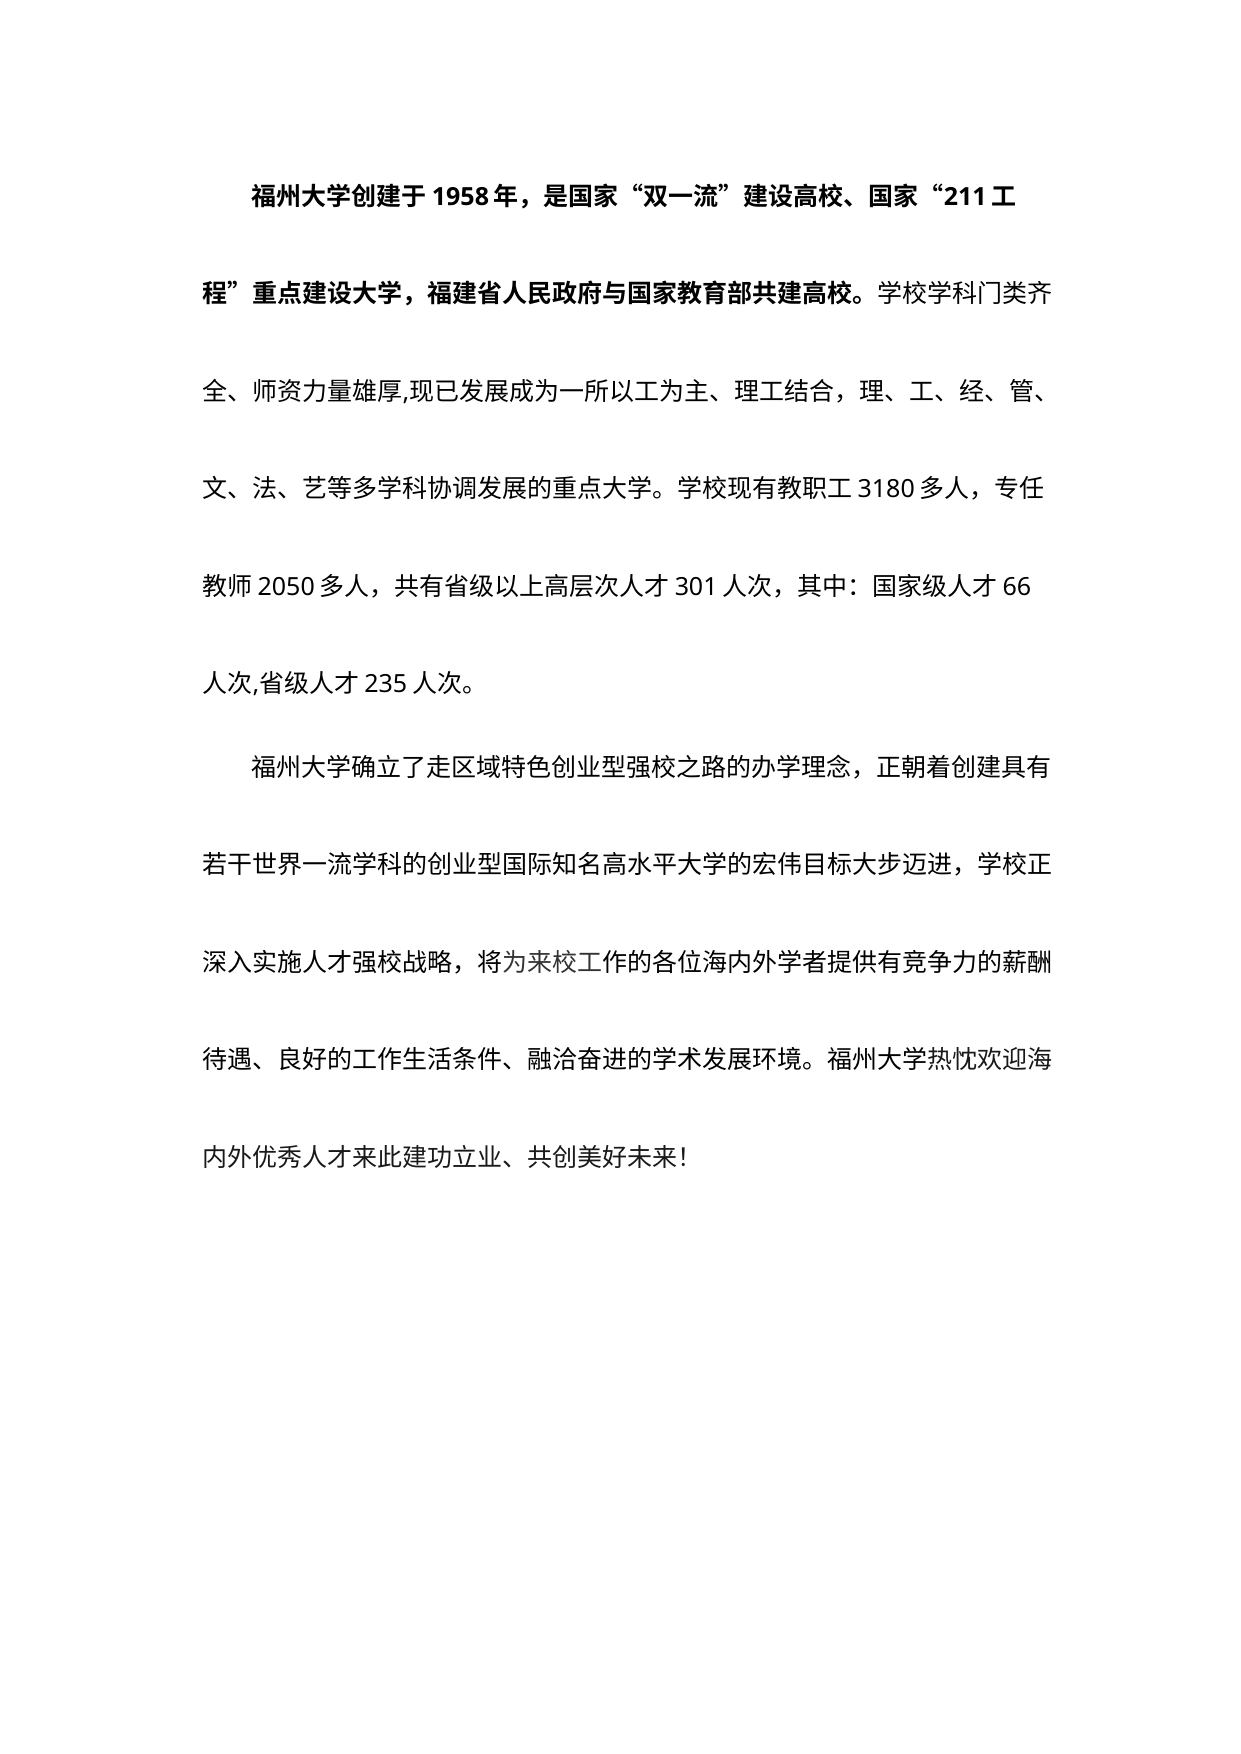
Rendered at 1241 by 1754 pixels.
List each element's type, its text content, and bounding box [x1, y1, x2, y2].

text 福州大学创建于1958年，是国家“双一流”建设高校、国家“211工程”重点建设大学，福建省人民政府与国家教育部共建高校。学校学科门类齐全、师资力量雄厚,现已发展成为一所以工为主、理工结合，理、工、经、管、文、法、艺等多学科协调发展的重点大学。学校现有教职工3180多人，专任教师2050多人，共有省级以上高层次人才301人次，其中：国家级人才66人次,省级人才235人次。 [202, 162, 1053, 714]
text 福州大学确立了走区域特色创业型强校之路的办学理念，正朝着创建具有若干世界一流学科的创业型国际知名高水平大学的宏伟目标大步迈进，学校正深入实施人才强校战略，将为来校工作的各位海内外学者提供有竞争力的薪酬待遇、良好的工作生活条件、融洽奋进的学术发展环境。福州大学热忱欢迎海内外优秀人才来此建功立业、共创美好未来！ [202, 733, 1053, 1188]
